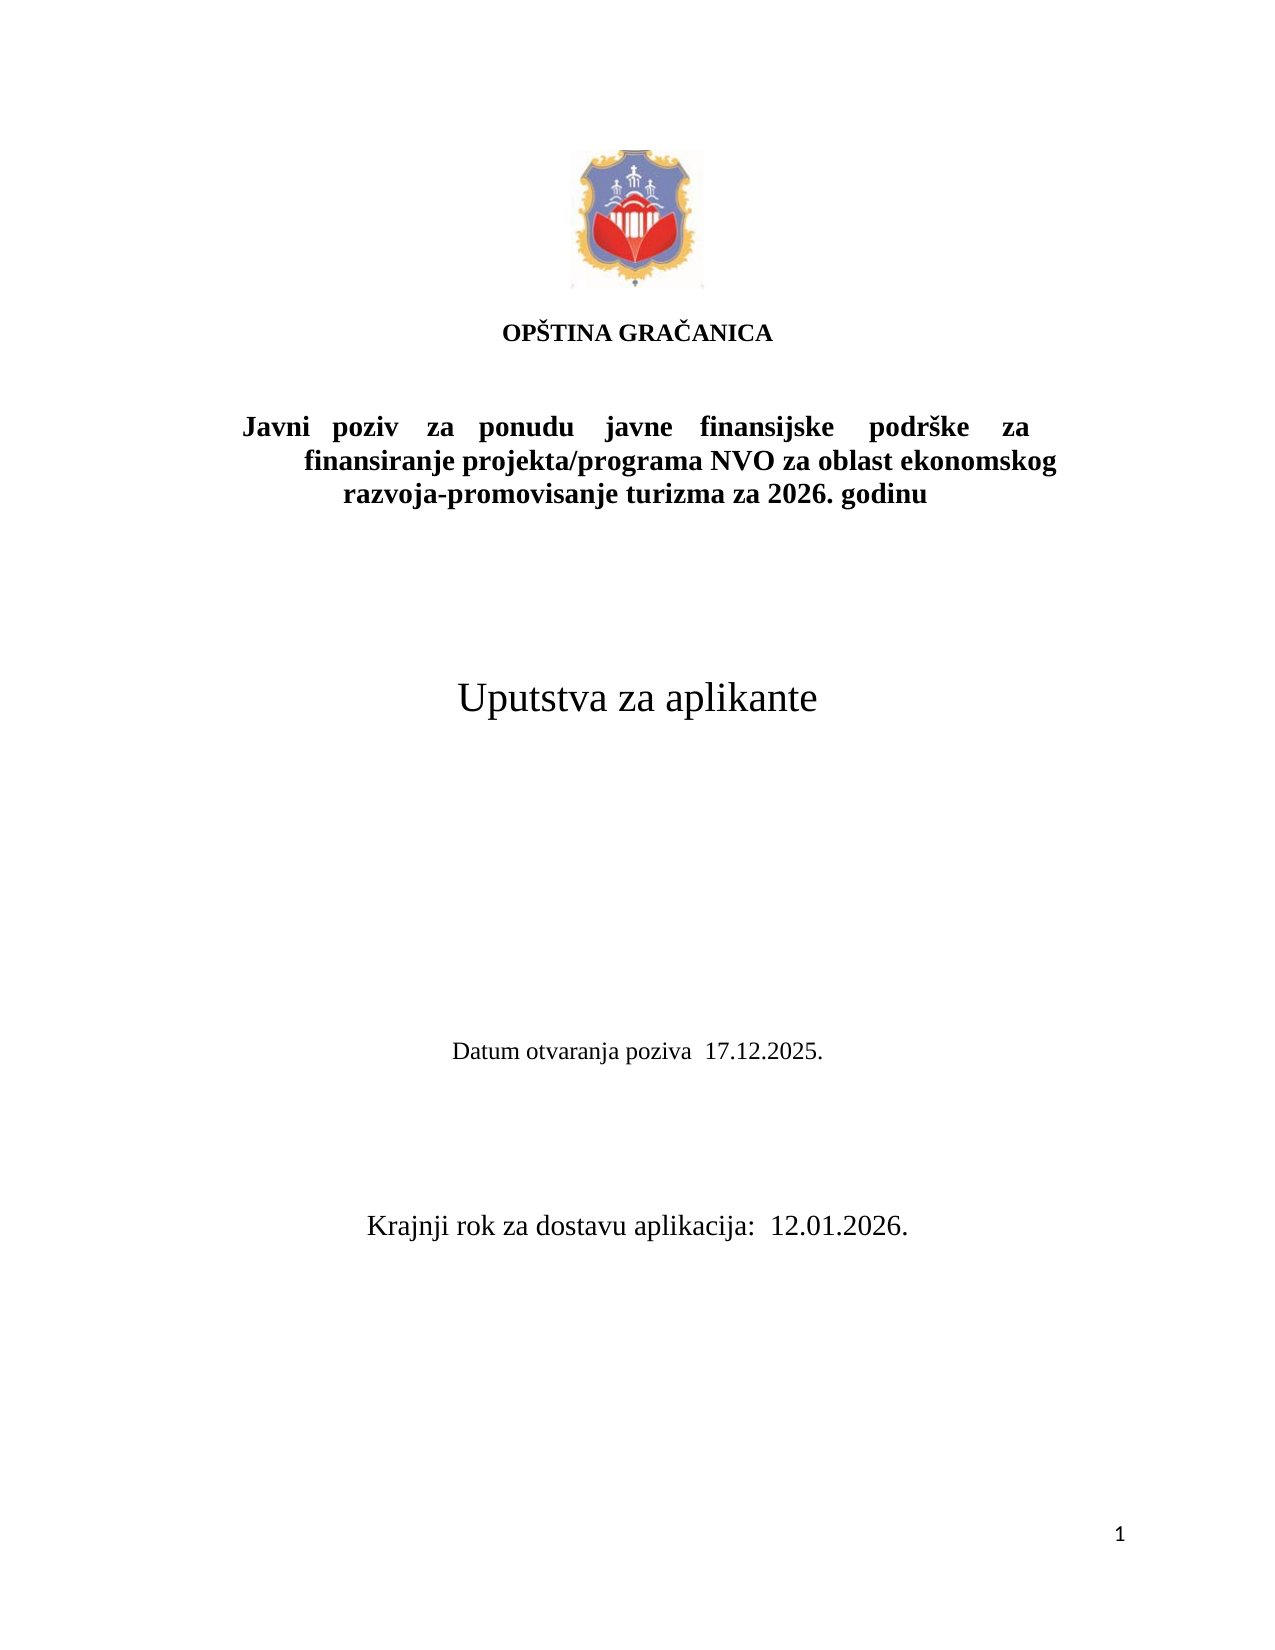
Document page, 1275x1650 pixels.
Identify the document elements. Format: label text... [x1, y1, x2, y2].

text Javni poziv za ponudu javne finansijske podrške za finansiranje projekta/programa NVO za oblast ekonomskog razvoja-promovisanje turizma za 2026. godinu [160, 409, 1111, 510]
text Datum otvaranja poziva 17.12.2025. [150, 1007, 1125, 1065]
text Uputstva za aplikante [150, 625, 1125, 721]
text OPŠTINA GRAČANICA [150, 318, 1125, 347]
picture [570, 150, 705, 289]
text Krajnji rok za dostavu aplikacija: 12.01.2026. [150, 1208, 1125, 1304]
